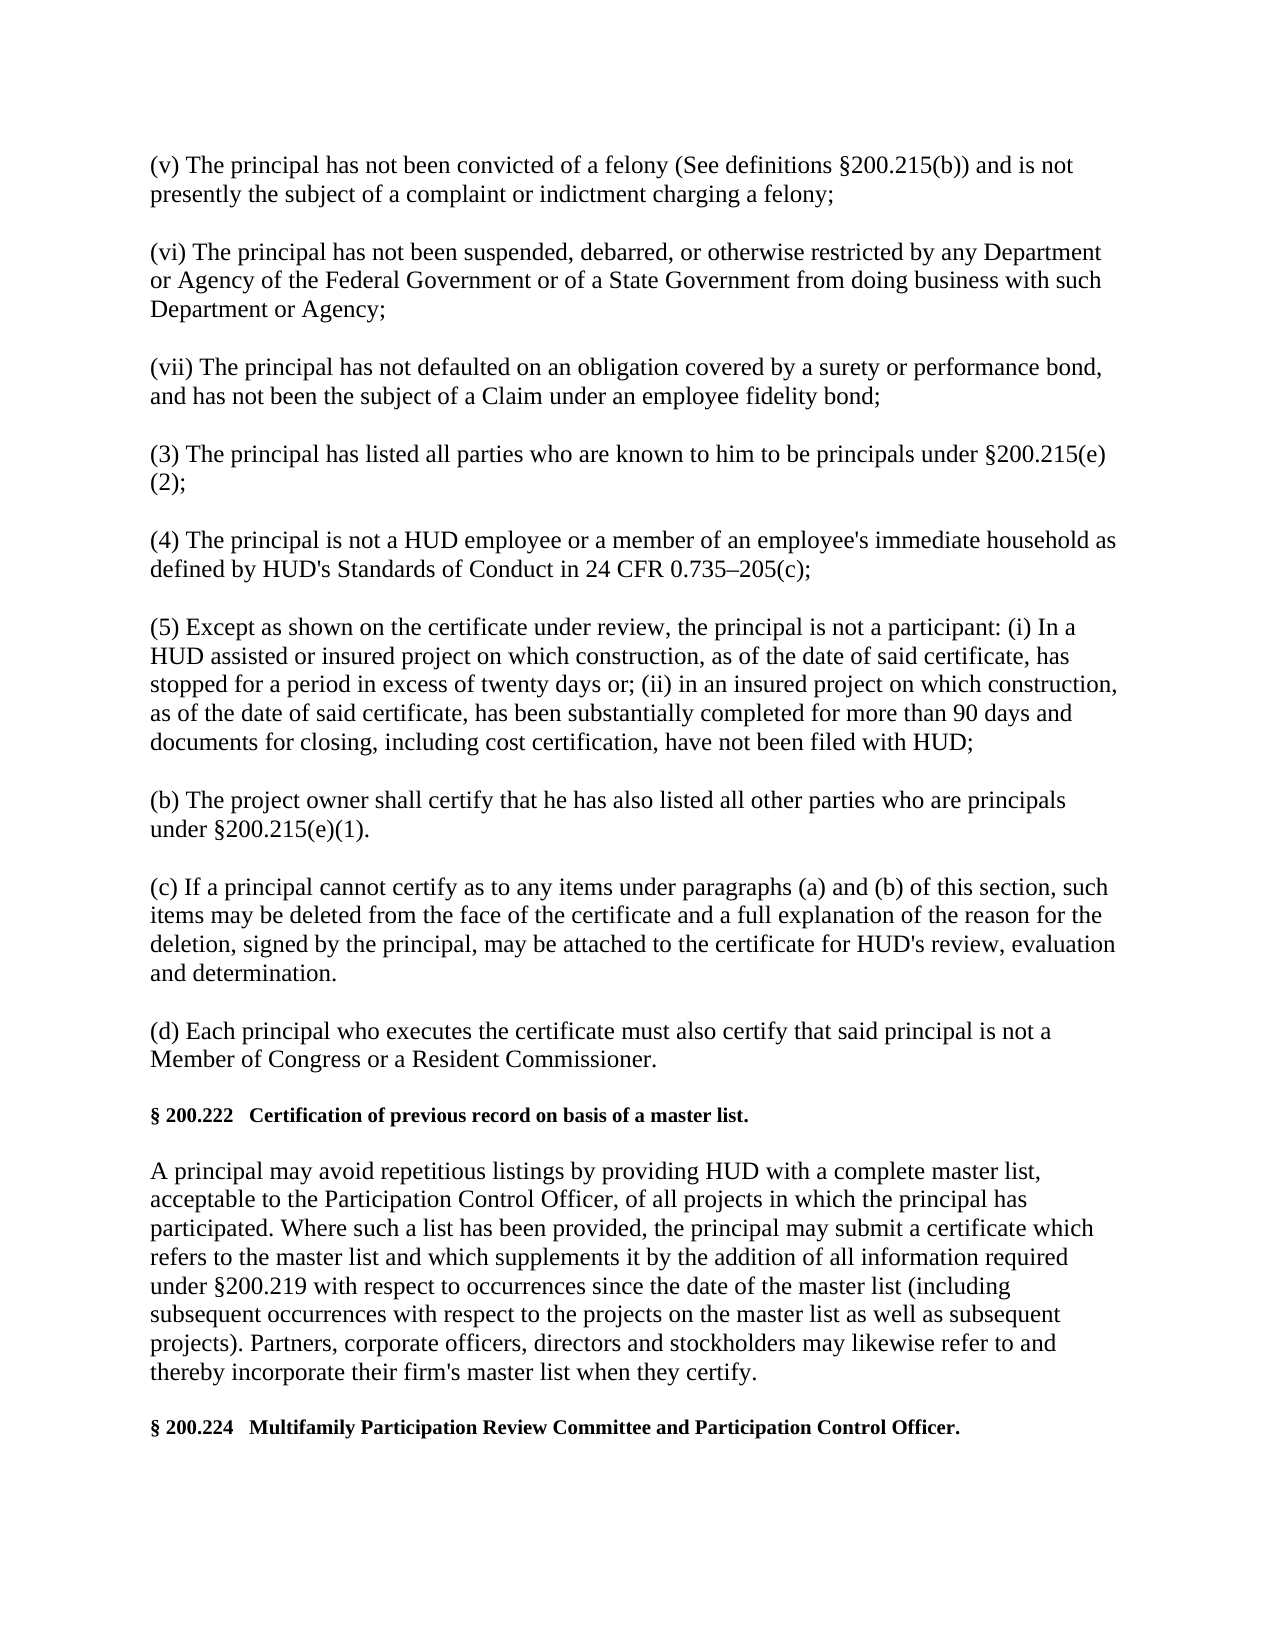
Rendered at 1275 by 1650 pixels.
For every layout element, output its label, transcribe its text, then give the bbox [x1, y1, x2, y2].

text (vii) The principal has not defaulted on an obligation covered by a surety or performance bond, and has not been the subject of a Claim under an employee fidelity bond; [150, 352, 1125, 409]
text (3) The principal has listed all parties who are known to him to be principals under §200.215(e)(2); [150, 439, 1125, 496]
text (b) The project owner shall certify that he has also listed all other parties who are principals under §200.215(e)(1). [150, 785, 1125, 842]
text (d) Each principal who executes the certificate must also certify that said principal is not a Member of Congress or a Resident Commissioner. [150, 1016, 1125, 1073]
text (vi) The principal has not been suspended, debarred, or otherwise restricted by any Department or Agency of the Federal Government or of a State Government from doing business with such Department or Agency; [150, 237, 1125, 323]
text (c) If a principal cannot certify as to any items under paragraphs (a) and (b) of this section, such items may be deleted from the face of the certificate and a full explanation of the reason for the deletion, signed by the principal, may be attached to the certificate for HUD's review, evaluation and determination. [150, 872, 1125, 987]
text (v) The principal has not been convicted of a felony (See definitions §200.215(b)) and is not presently the subject of a complaint or indictment charging a felony; [150, 150, 1125, 207]
text § 200.224 Multifamily Participation Review Committee and Participation Control Officer. [150, 1415, 1125, 1439]
text (5) Except as shown on the certificate under review, the principal is not a participant: (i) In a HUD assisted or insured project on which construction, as of the date of said certificate, has stopped for a period in excess of twenty days or; (ii) in an insured project on which construction, as of the date of said certificate, has been substantially completed for more than 90 days and documents for closing, including cost certification, have not been filed with HUD; [150, 612, 1125, 756]
text A principal may avoid repetitious listings by providing HUD with a complete master list, acceptable to the Participation Control Officer, of all projects in which the principal has participated. Where such a list has been provided, the principal may submit a certificate which refers to the master list and which supplements it by the addition of all information required under §200.219 with respect to occurrences since the date of the master list (including subsequent occurrences with respect to the projects on the master list as well as subsequent projects). Partners, corporate officers, directors and stockholders may likewise refer to and thereby incorporate their firm's master list when they certify. [150, 1156, 1125, 1386]
text (4) The principal is not a HUD employee or a member of an employee's immediate household as defined by HUD's Standards of Conduct in 24 CFR 0.735–205(c); [150, 525, 1125, 583]
text § 200.222 Certification of previous record on basis of a master list. [150, 1102, 1125, 1127]
